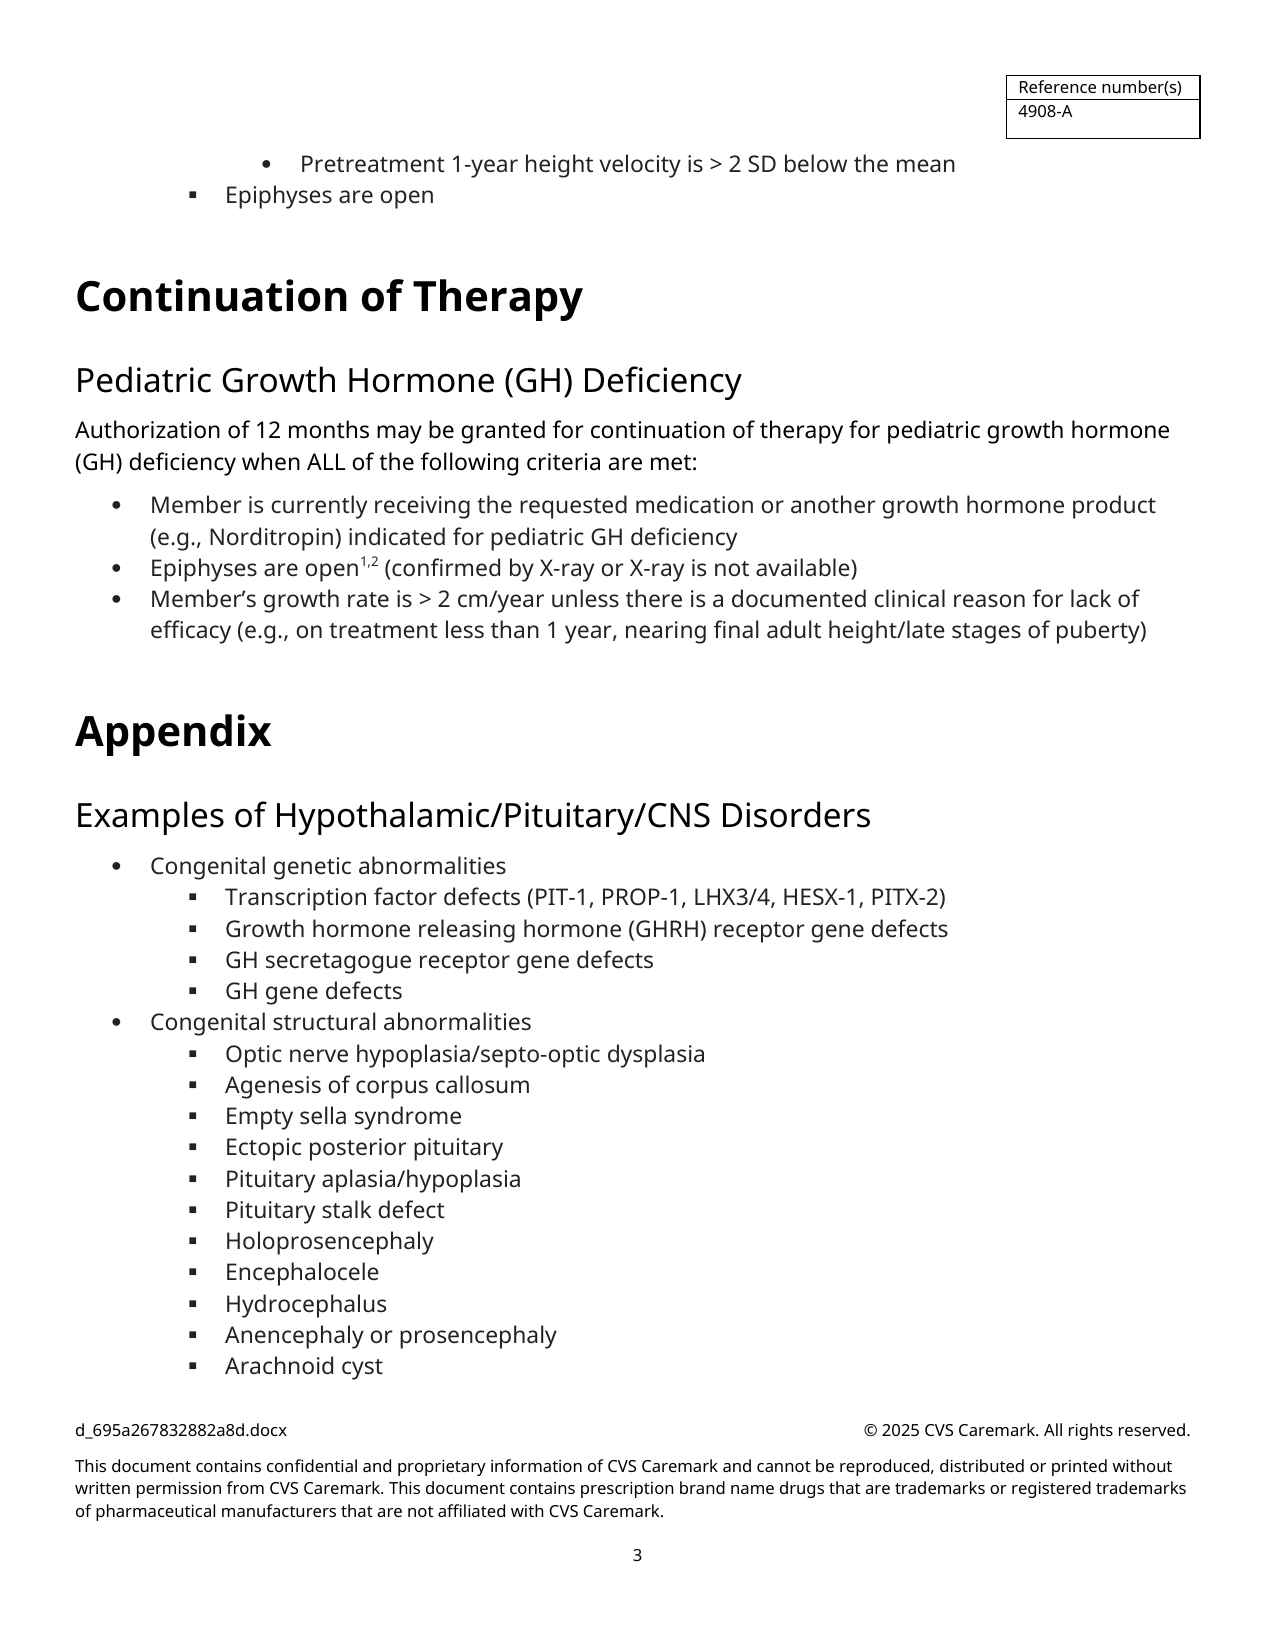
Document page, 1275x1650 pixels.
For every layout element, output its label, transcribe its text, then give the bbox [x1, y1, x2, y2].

list Congenital structural abnormalities [112, 1006, 1161, 1037]
list Optic nerve hypoplasia/septo-optic dysplasia [187, 1037, 1161, 1069]
list Encephalocele [187, 1256, 1161, 1287]
list Member’s growth rate is > 2 cm/year unless there is a documented clinical reason for lack of efficacy (e.g., on treatment less than 1 year, nearing final adult height/late stages of puberty) [112, 583, 1161, 646]
subtitle Appendix [75, 702, 1200, 759]
subtitle Examples of Hypothalamic/Pituitary/CNS Disorders [75, 792, 1200, 837]
list Congenital genetic abnormalities [112, 850, 1161, 881]
list Member is currently receiving the requested medication or another growth hormone product (e.g., Norditropin) indicated for pediatric GH deficiency [112, 489, 1161, 552]
list Epiphyses are open [187, 179, 1161, 210]
subtitle Pediatric Growth Hormone (GH) Deficiency [75, 357, 1200, 402]
list Anencephaly or prosencephaly [187, 1319, 1161, 1350]
list GH gene defects [187, 975, 1161, 1006]
list Hydrocephalus [187, 1287, 1161, 1319]
list Arachnoid cyst [187, 1350, 1161, 1381]
list Ectopic posterior pituitary [187, 1131, 1161, 1162]
list Pituitary stalk defect [187, 1194, 1161, 1225]
list GH secretagogue receptor gene defects [187, 944, 1161, 975]
text Authorization of 12 months may be granted for continuation of therapy for pediatric growth hormone (GH) deficiency when ALL of the following criteria are met: [75, 414, 1200, 477]
list Pretreatment 1-year height velocity is > 2 SD below the mean [262, 148, 1161, 179]
list Empty sella syndrome [187, 1100, 1161, 1131]
list Transcription factor defects (PIT-1, PROP-1, LHX3/4, HESX-1, PITX-2) [187, 881, 1161, 912]
list Growth hormone releasing hormone (GHRH) receptor gene defects [187, 912, 1161, 944]
list Holoprosencephaly [187, 1225, 1161, 1256]
list Agenesis of corpus callosum [187, 1069, 1161, 1100]
list Epiphyses are open1,2 (confirmed by X-ray or X-ray is not available) [112, 552, 1161, 583]
list Pituitary aplasia/hypoplasia [187, 1162, 1161, 1194]
subtitle Continuation of Therapy [75, 266, 1200, 323]
